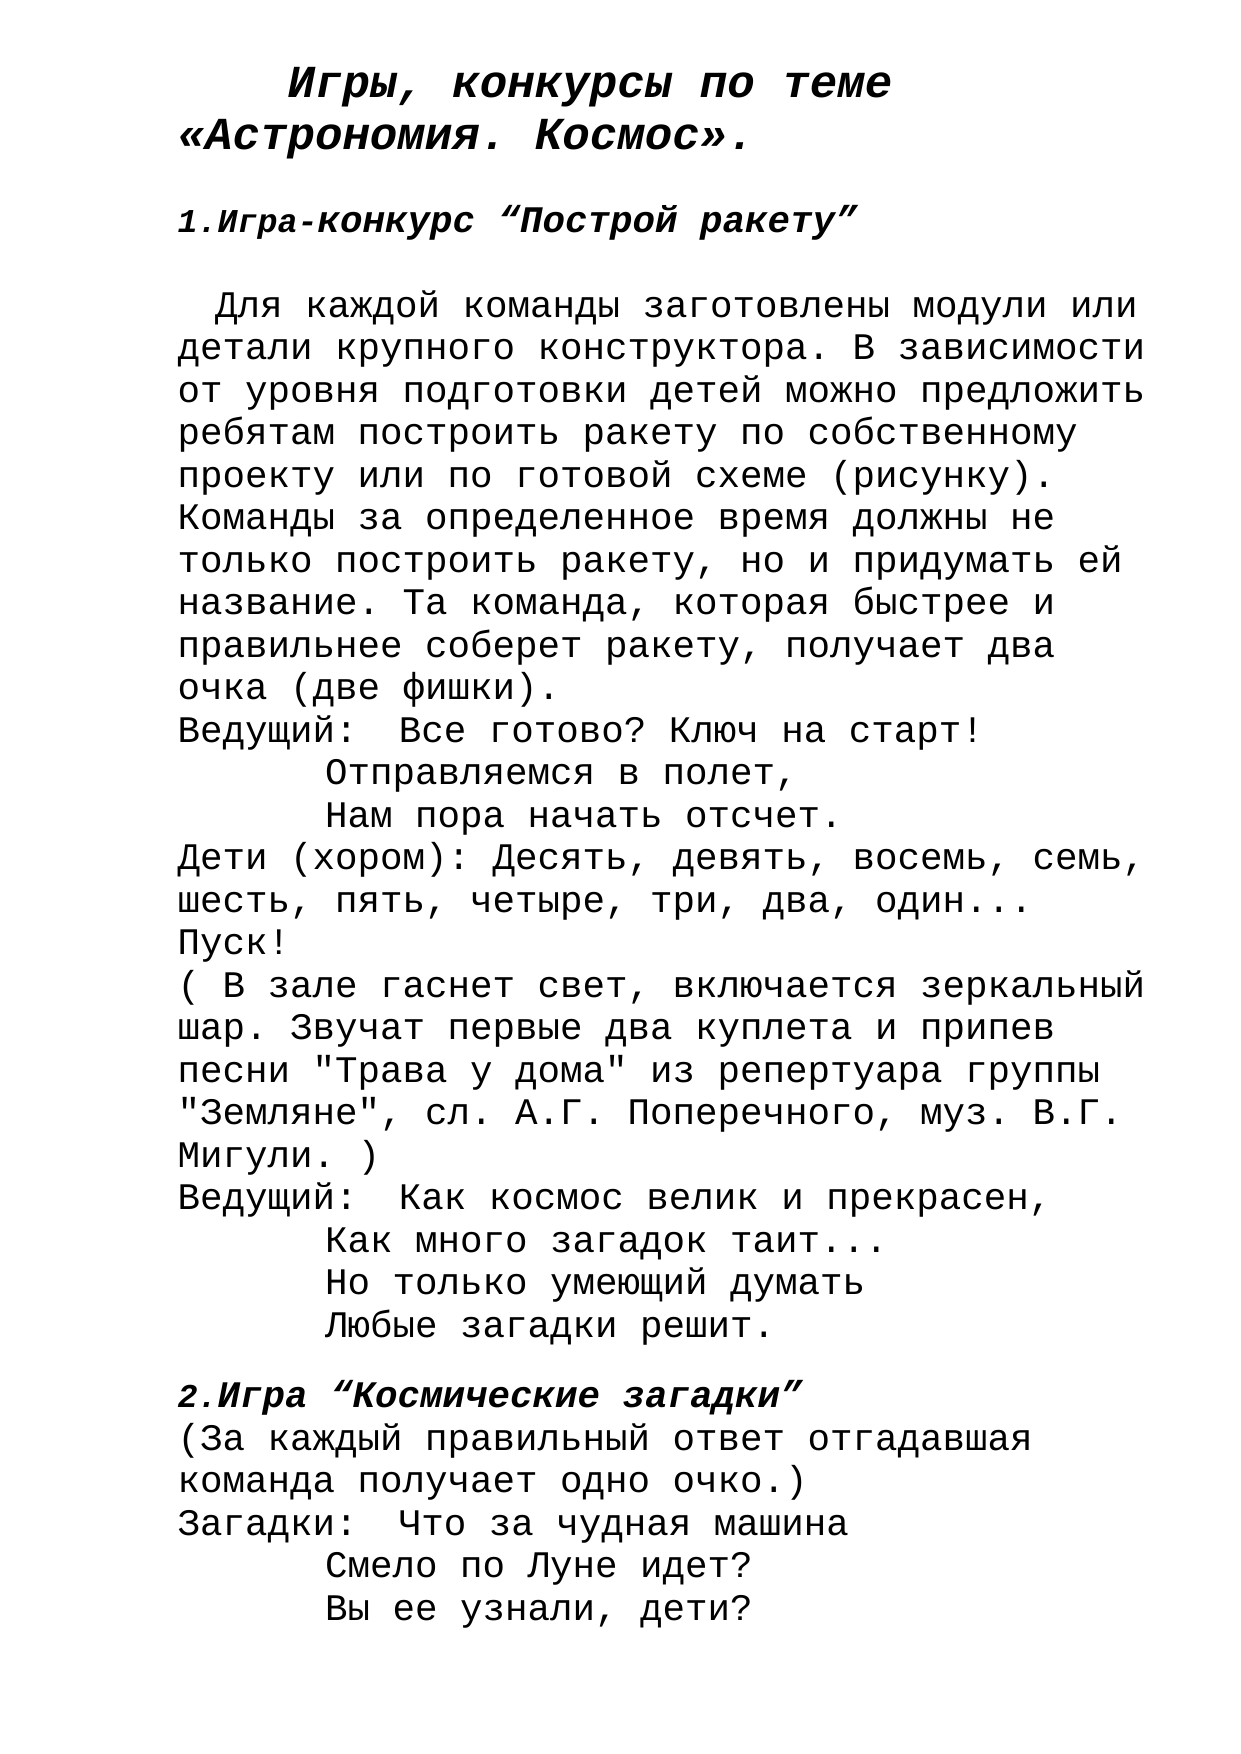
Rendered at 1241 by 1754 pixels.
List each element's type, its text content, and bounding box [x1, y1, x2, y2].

text Игры, конкурсы по теме «Астрономия. Космос». [177, 59, 1152, 163]
text Загадки: Что за чудная машина [177, 1504, 1152, 1547]
text Для каждой команды заготовлены модули или детали крупного конструктора. В зависимости от уровня подготовки детей можно предложить ребятам построить ракету по собственному проекту или по готовой схеме (рисунку). Команды за определенное время должны не только построить ракету, но и придумать ей название. Та команда, которая быстрее и правильнее соберет ракету, получает два очка (две фишки). [177, 286, 1152, 711]
text Ведущий: Все готово? Ключ на старт! [177, 711, 1152, 753]
text 1.Игра-конкурс “Построй ракету” [177, 201, 1152, 243]
text Любые загадки решит. [251, 1306, 1152, 1348]
text Дети (хором): Десять, девять, восемь, семь, шесть, пять, четыре, три, два, один... Пуск! [177, 838, 1152, 966]
text 2.Игра “Космические загадки” [177, 1377, 1152, 1419]
text Нам пора начать отсчет. [251, 796, 1152, 838]
text Ведущий: Как космос велик и прекрасен, [177, 1178, 1152, 1221]
text Вы ее узнали, дети? [251, 1589, 1152, 1632]
text (За каждый правильный ответ отгадавшая команда получает одно очко.) [177, 1419, 1152, 1504]
text Смело по Луне идет? [251, 1547, 1152, 1589]
text Но только умеющий думать [251, 1263, 1152, 1306]
text Как много загадок таит... [251, 1221, 1152, 1263]
text Отправляемся в полет, [251, 753, 1152, 796]
text ( В зале гаснет свет, включается зеркальный шар. Звучат первые два куплета и припев песни "Трава у дома" из репертуара группы "Земляне", сл. А.Г. Поперечного, муз. В.Г. Мигули. ) [177, 966, 1152, 1178]
